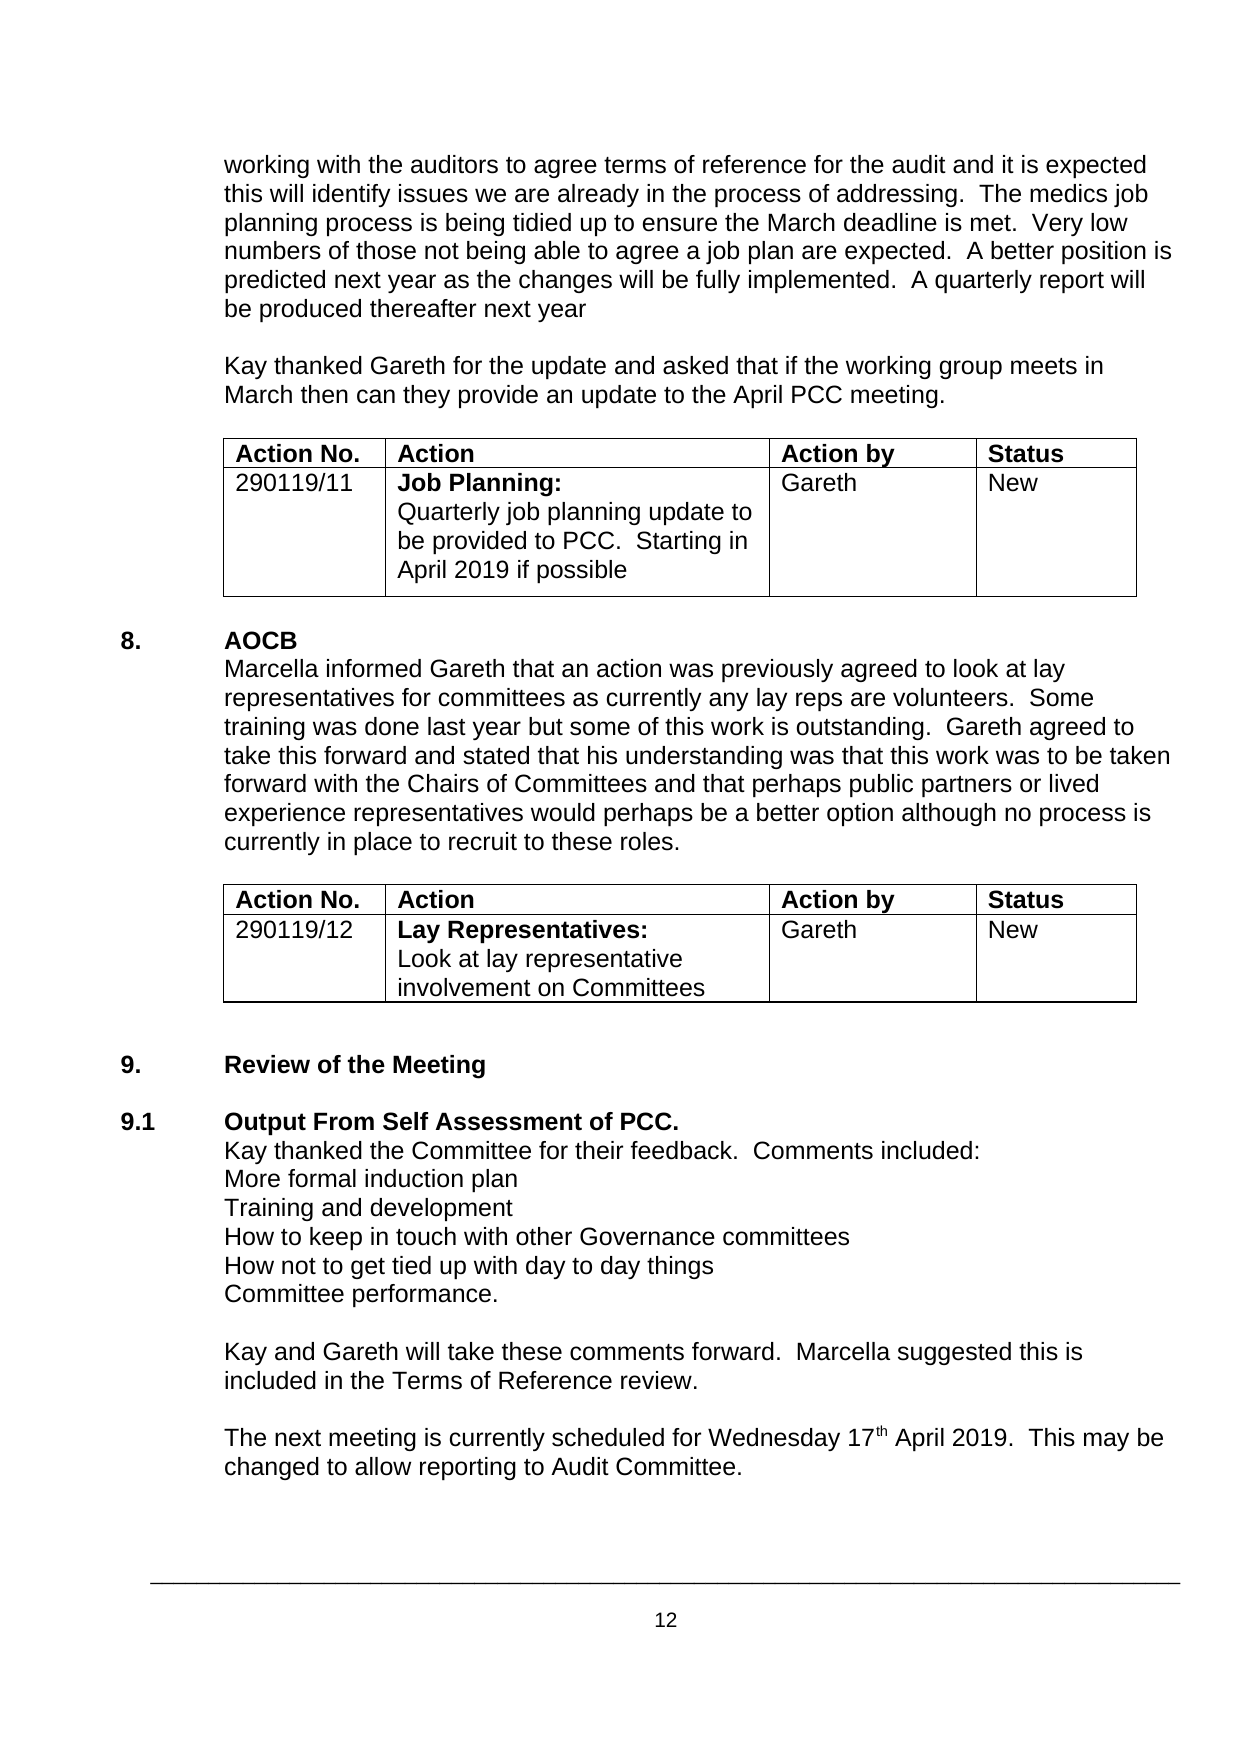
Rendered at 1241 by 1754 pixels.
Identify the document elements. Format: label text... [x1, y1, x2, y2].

table_header Action [386, 885, 769, 914]
table_header Action by [770, 439, 976, 467]
table_cell New [977, 468, 1136, 596]
list 9.1 Output From Self Assessment of PCC. [120, 1107, 1181, 1136]
table_cell Job Planning: Quarterly job planning update to be provided to PCC. Starting in April 2019 if possible [386, 468, 769, 596]
table_cell Gareth [770, 915, 976, 1001]
table_header Action No. [224, 439, 385, 467]
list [120, 150, 1181, 322]
list Kay thanked Gareth for the update and asked that if the working group meets in March then can they provide an update to the April PCC meeting. [120, 351, 1181, 409]
table_header Action [386, 439, 769, 467]
list How not to get tied up with day to day things [224, 1251, 1181, 1279]
table_cell 290119/11 [224, 468, 385, 596]
list Training and development [224, 1193, 1181, 1222]
list Marcella informed Gareth that an action was previously agreed to look at lay representatives for committees as currently any lay reps are volunteers. Some training was done last year but some of this work is outstanding. Gareth agreed to take this forward and stated that his understanding was that this work was to be taken forward with the Chairs of Committees and that perhaps public partners or lived experience representatives would perhaps be a better option although no process is currently in place to recruit to these roles. [120, 654, 1181, 856]
table_header Action by [770, 885, 976, 914]
list More formal induction plan [120, 1164, 1181, 1193]
table_cell Gareth [770, 468, 976, 596]
list Kay thanked the Committee for their feedback. Comments included: [120, 1136, 1181, 1164]
table_header Status [977, 439, 1136, 467]
table_header Status [977, 885, 1136, 914]
list How to keep in touch with other Governance committees [224, 1222, 1181, 1251]
table_cell Lay Representatives: Look at lay representative involvement on Committees [386, 915, 769, 1001]
table_cell New [977, 915, 1136, 1001]
list Committee performance. [224, 1279, 1181, 1308]
table_header Action No. [224, 885, 385, 914]
text 8. AOCB [120, 626, 1181, 654]
table_cell 290119/12 [224, 915, 385, 1001]
list Kay and Gareth will take these comments forward. Marcella suggested this is included in the Terms of Reference review. [224, 1337, 1181, 1394]
list The next meeting is currently scheduled for Wednesday 17th April 2019. This may be changed to allow reporting to Audit Committee. [224, 1423, 1181, 1481]
text 9. Review of the Meeting [120, 1050, 1181, 1079]
